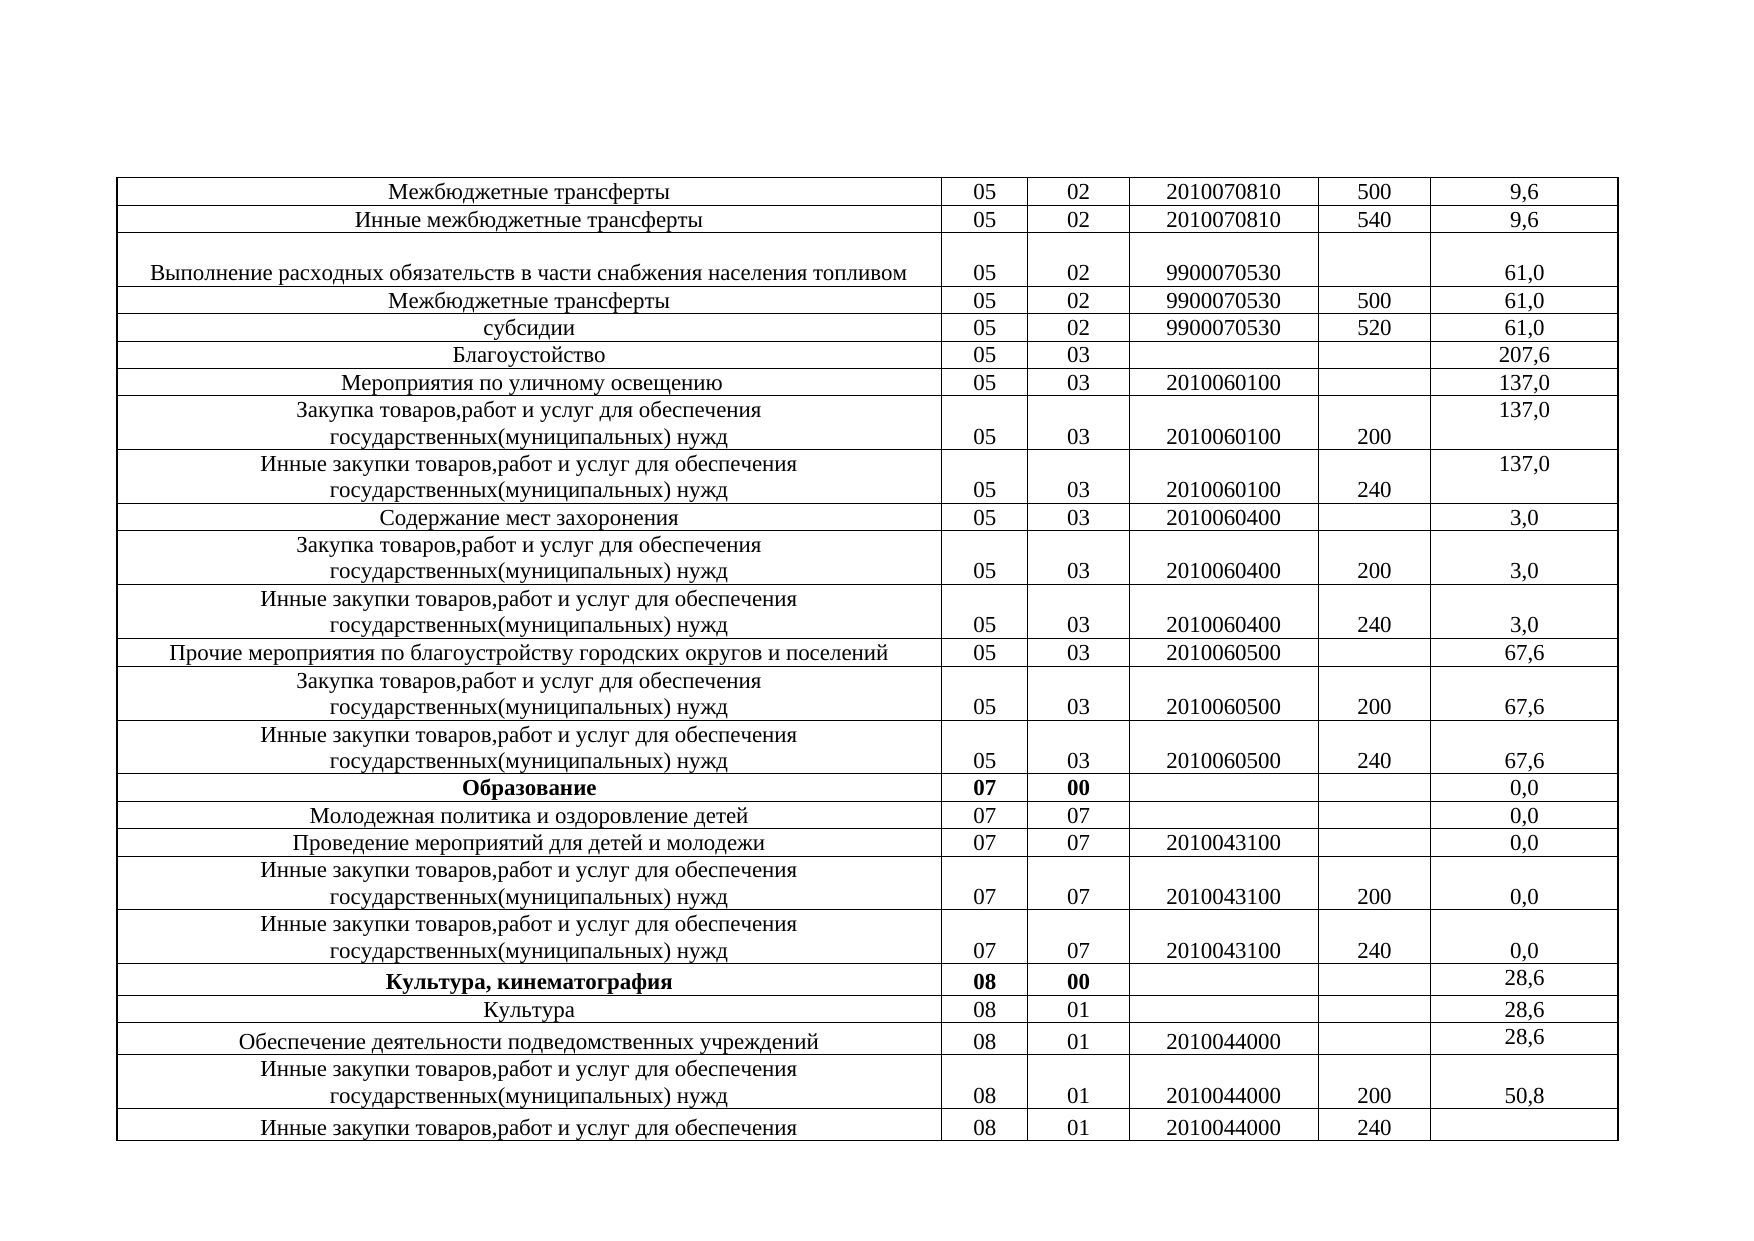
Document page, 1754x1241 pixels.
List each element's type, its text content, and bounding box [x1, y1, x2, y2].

table_cell Инные закупки товаров,работ и услуг для обеспечения государственных(муниципальных) нужд [118, 450, 941, 503]
table_cell 9,6 [1431, 178, 1617, 204]
table_cell 3,0 [1431, 585, 1617, 638]
table_cell 05 [942, 314, 1027, 341]
table_cell 2010060100 [1130, 369, 1318, 395]
table_cell 2010060100 [1130, 450, 1318, 503]
table_cell [1319, 342, 1430, 368]
table_cell 01 [1028, 996, 1129, 1022]
table_cell 03 [1028, 504, 1129, 530]
table_cell 05 [942, 504, 1027, 530]
table_cell Закупка товаров,работ и услуг для обеспечения государственных(муниципальных) нужд [118, 667, 941, 719]
table_cell 05 [942, 206, 1027, 232]
table_cell 05 [942, 369, 1027, 395]
table_cell [1130, 964, 1318, 994]
table_cell 9900070530 [1130, 233, 1318, 286]
table_cell Культура, кинематография [118, 964, 941, 994]
table_cell 01 [1028, 1055, 1129, 1108]
table_cell [1319, 829, 1430, 856]
table_cell 9900070530 [1130, 287, 1318, 313]
table_cell Выполнение расходных обязательств в части снабжения населения топливом [118, 233, 941, 286]
table_cell 02 [1028, 314, 1129, 341]
table_cell [1319, 964, 1430, 994]
table_cell 02 [1028, 178, 1129, 204]
table_cell Обеспечение деятельности подведомственных учреждений [118, 1023, 941, 1054]
table_cell 50,8 [1431, 1055, 1617, 1108]
table_cell 07 [942, 857, 1027, 909]
table_cell 05 [942, 531, 1027, 584]
table_cell Инные закупки товаров,работ и услуг для обеспечения государственных(муниципальных) нужд [118, 585, 941, 638]
table_cell Проведение мероприятий для детей и молодежи [118, 829, 941, 856]
table_cell 2010060500 [1130, 721, 1318, 773]
table_cell 67,6 [1431, 721, 1617, 773]
table_cell 240 [1319, 910, 1430, 963]
table_cell Содержание мест захоронения [118, 504, 941, 530]
table_cell 0,0 [1431, 829, 1617, 856]
table_cell 200 [1319, 396, 1430, 449]
table_cell [1319, 802, 1430, 828]
table_cell 03 [1028, 721, 1129, 773]
table_cell [1319, 1023, 1430, 1054]
table_cell 61,0 [1431, 314, 1617, 341]
table_cell Межбюджетные трансферты [118, 287, 941, 313]
table_cell [1319, 774, 1430, 801]
table_cell 03 [1028, 531, 1129, 584]
table_cell 240 [1319, 1109, 1430, 1140]
table_cell 07 [942, 829, 1027, 856]
table_cell [1130, 996, 1318, 1022]
table_cell 137,0 [1431, 396, 1617, 449]
table_cell 08 [942, 1109, 1027, 1140]
table_cell 9,6 [1431, 206, 1617, 232]
table_cell 01 [1028, 1023, 1129, 1054]
table_cell 15,1 [1431, 1109, 1617, 1140]
table_cell 01 [1028, 1109, 1129, 1140]
table_cell 67,6 [1431, 639, 1617, 666]
table_cell 00 [1028, 774, 1129, 801]
table_cell 2010060400 [1130, 531, 1318, 584]
table_cell 05 [942, 639, 1027, 666]
table_cell Закупка товаров,работ и услуг для обеспечения государственных(муниципальных) нужд [118, 396, 941, 449]
table_cell 2010043100 [1130, 829, 1318, 856]
table_cell 2010060500 [1130, 639, 1318, 666]
table_cell 07 [942, 802, 1027, 828]
table_cell 240 [1319, 585, 1430, 638]
table_cell 0,0 [1431, 857, 1617, 909]
table_cell субсидии [118, 314, 941, 341]
table_cell 07 [942, 910, 1027, 963]
table_cell 67,6 [1431, 667, 1617, 719]
table_cell 05 [942, 585, 1027, 638]
table_cell 2010070810 [1130, 206, 1318, 232]
table_cell 03 [1028, 342, 1129, 368]
table_cell Инные закупки товаров,работ и услуг для обеспечения государственных(муниципальных) нужд [118, 721, 941, 773]
table_cell Инные закупки товаров,работ и услуг для обеспечения государственных(муниципальных) нужд [118, 857, 941, 909]
table_cell 07 [1028, 857, 1129, 909]
table_cell Инные закупки товаров,работ и услуг для обеспечения государственных(муниципальных) нужд [118, 910, 941, 963]
table_cell [1130, 802, 1318, 828]
table_cell 2010060500 [1130, 667, 1318, 719]
table_cell Молодежная политика и оздоровление детей [118, 802, 941, 828]
table_cell 0,0 [1431, 774, 1617, 801]
table_cell 02 [1028, 287, 1129, 313]
table_cell 08 [942, 1055, 1027, 1108]
table_cell 05 [942, 233, 1027, 286]
table_cell 2010044000 [1130, 1023, 1318, 1054]
table_cell 03 [1028, 369, 1129, 395]
table_cell 200 [1319, 1055, 1430, 1108]
table_cell Мероприятия по уличному освещению [118, 369, 941, 395]
table_cell 520 [1319, 314, 1430, 341]
table_cell 200 [1319, 857, 1430, 909]
table_cell 03 [1028, 450, 1129, 503]
table_cell 540 [1319, 206, 1430, 232]
table_cell 05 [942, 450, 1027, 503]
table_cell 0,0 [1431, 802, 1617, 828]
table_cell [1319, 996, 1430, 1022]
table_cell Закупка товаров,работ и услуг для обеспечения государственных(муниципальных) нужд [118, 531, 941, 584]
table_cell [118, 1109, 941, 1140]
table_cell 00 [1028, 964, 1129, 994]
table_cell 02 [1028, 206, 1129, 232]
table_cell [1319, 369, 1430, 395]
table_cell 500 [1319, 178, 1430, 204]
table_cell 05 [942, 721, 1027, 773]
table_cell 05 [942, 342, 1027, 368]
table_cell 05 [942, 396, 1027, 449]
table_cell 07 [942, 774, 1027, 801]
table_cell 61,0 [1431, 287, 1617, 313]
table_cell 07 [1028, 802, 1129, 828]
table_cell 61,0 [1431, 233, 1617, 286]
table_cell 2010060400 [1130, 585, 1318, 638]
table_cell 08 [942, 1023, 1027, 1054]
table_cell 05 [942, 178, 1027, 204]
table_cell 2010044000 [1130, 1055, 1318, 1108]
table_cell 08 [942, 996, 1027, 1022]
table_cell 137,0 [1431, 450, 1617, 503]
table_cell 2010060400 [1130, 504, 1318, 530]
table_cell 2010060100 [1130, 396, 1318, 449]
table_cell 500 [1319, 287, 1430, 313]
table_cell [1319, 233, 1430, 286]
table_cell 9900070530 [1130, 314, 1318, 341]
table_cell 3,0 [1431, 504, 1617, 530]
table_cell 207,6 [1431, 342, 1617, 368]
table_cell 03 [1028, 639, 1129, 666]
table_cell 137,0 [1431, 369, 1617, 395]
table_cell Культура [118, 996, 941, 1022]
table_cell 03 [1028, 396, 1129, 449]
table_cell 240 [1319, 721, 1430, 773]
table_cell [1130, 774, 1318, 801]
table_cell 0,0 [1431, 910, 1617, 963]
table_cell 02 [1028, 233, 1129, 286]
table_cell 2010043100 [1130, 910, 1318, 963]
table_cell [1319, 504, 1430, 530]
table_cell 28,6 [1431, 1023, 1617, 1054]
table_cell Благоустойство [118, 342, 941, 368]
table_cell 07 [1028, 829, 1129, 856]
table_cell 28,6 [1431, 964, 1617, 994]
table_cell Инные межбюджетные трансферты [118, 206, 941, 232]
table_cell 07 [1028, 910, 1129, 963]
table_cell [1130, 342, 1318, 368]
table_cell Межбюджетные трансферты [118, 178, 941, 204]
table_cell 2010043100 [1130, 857, 1318, 909]
table_cell Образование [118, 774, 941, 801]
table_cell [1319, 639, 1430, 666]
table_cell 3,0 [1431, 531, 1617, 584]
table_cell 08 [942, 964, 1027, 994]
table_cell 03 [1028, 585, 1129, 638]
table_cell 05 [942, 287, 1027, 313]
table_cell 05 [942, 667, 1027, 719]
table_cell Прочие мероприятия по благоустройству городских округов и поселений [118, 639, 941, 666]
table_cell 28,6 [1431, 996, 1617, 1022]
table_cell 03 [1028, 667, 1129, 719]
table_cell 240 [1319, 450, 1430, 503]
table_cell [118, 1055, 941, 1108]
table_cell 2010070810 [1130, 178, 1318, 204]
table_cell 200 [1319, 531, 1430, 584]
table_cell 2010044000 [1130, 1109, 1318, 1140]
table_cell 200 [1319, 667, 1430, 719]
